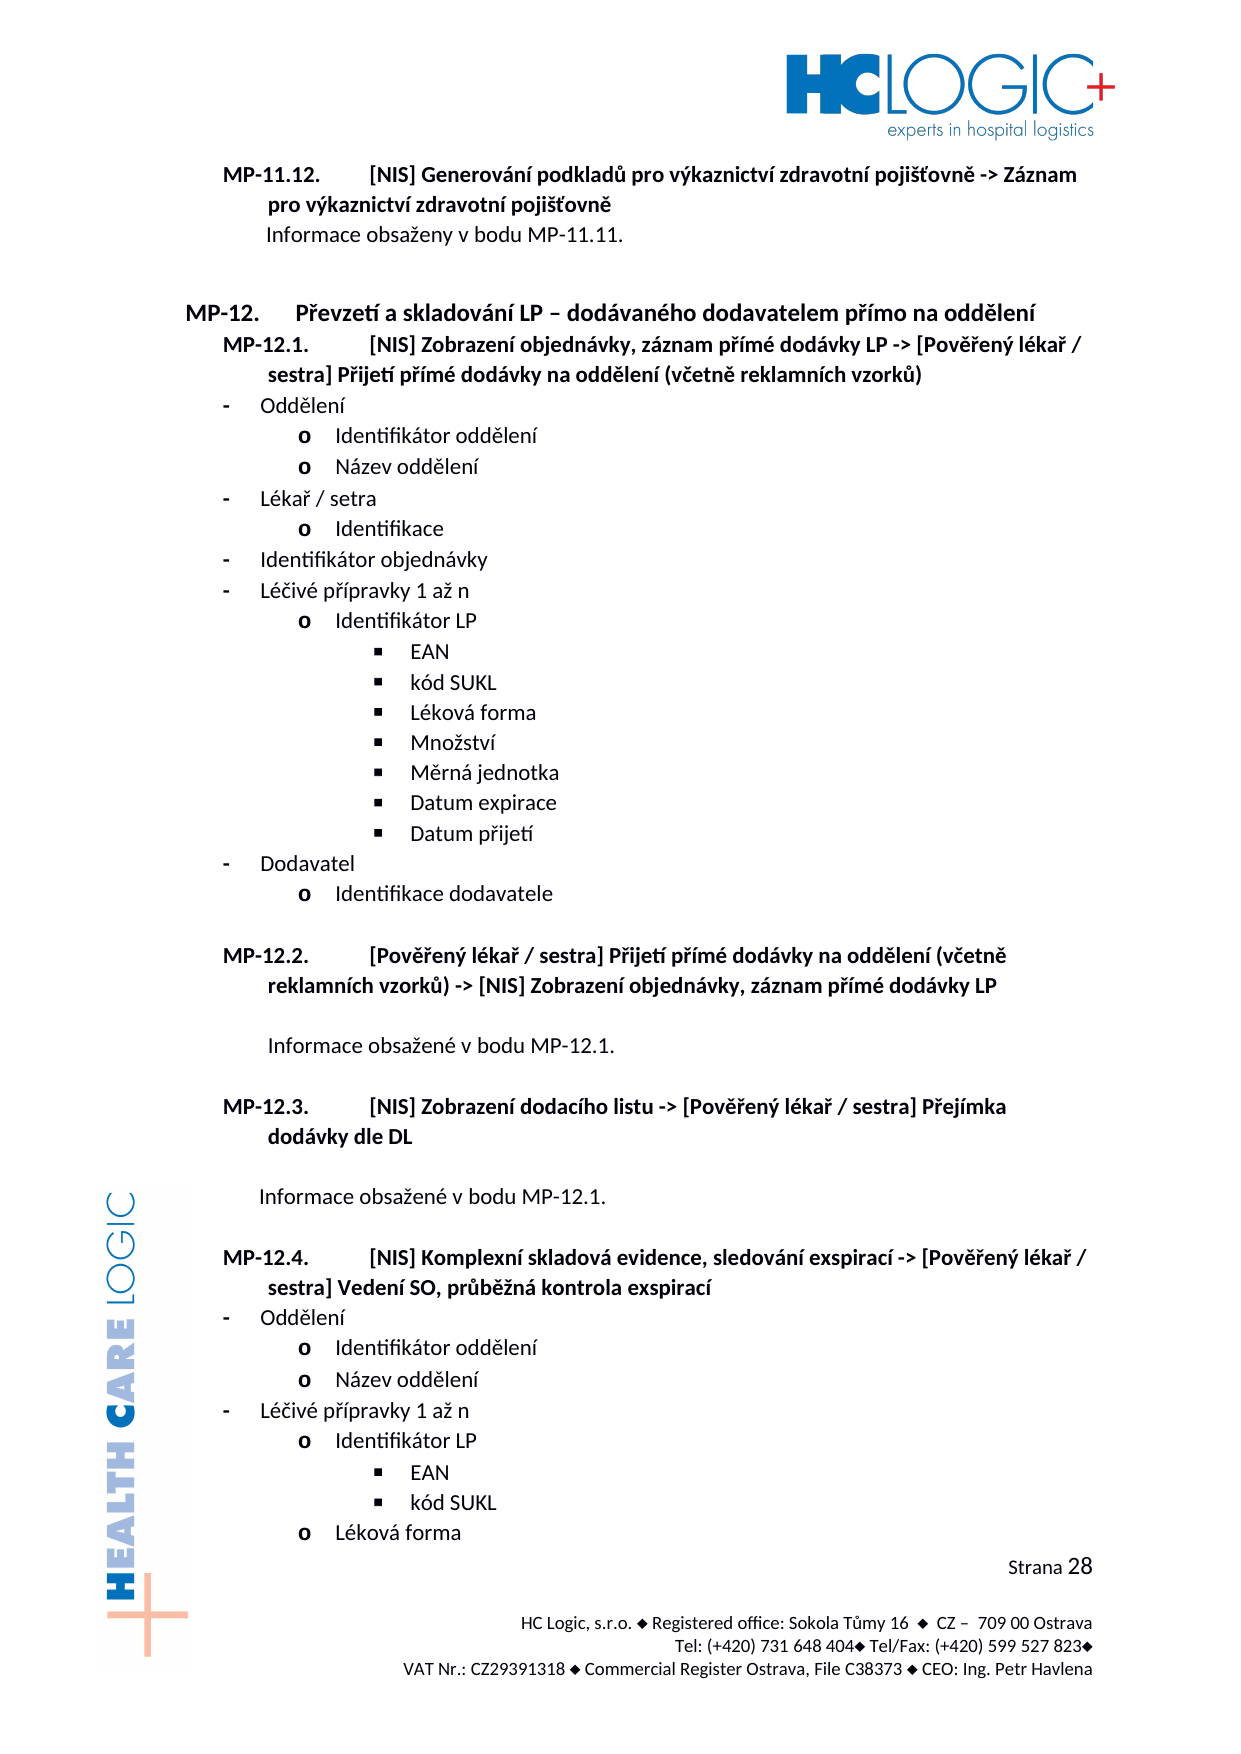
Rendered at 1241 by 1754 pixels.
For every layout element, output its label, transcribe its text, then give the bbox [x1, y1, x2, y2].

list Oddělení [223, 391, 1093, 419]
list [Pověřený lékař / sestra] Přijetí přímé dodávky na oddělení (včetně reklamních vzorků) -> [NIS] Zobrazení objednávky, záznam přímé dodávky LP [223, 941, 1093, 999]
list Měrná jednotka [373, 758, 1093, 786]
list Oddělení [223, 1303, 1093, 1331]
list Množství [373, 728, 1093, 756]
list [NIS] Generování podkladů pro výkaznictví zdravotní pojišťovně -> Záznam pro výkaznictví zdravotní pojišťovně [223, 160, 1093, 218]
list Název oddělení [298, 452, 1093, 482]
list Identifikátor LP [298, 606, 1093, 635]
list EAN [373, 1458, 1093, 1486]
list Léčivé přípravky 1 až n [223, 1396, 1093, 1424]
list [NIS] Zobrazení objednávky, záznam přímé dodávky LP -> [Pověřený lékař / sestra] Přijetí přímé dodávky na oddělení (včetně reklamních vzorků) [223, 330, 1093, 388]
text Informace obsažené v bodu MP-12.1. [223, 1182, 1093, 1210]
list Léková forma [373, 698, 1093, 726]
list kód SUKL [373, 668, 1093, 696]
list Identifikátor oddělení [298, 1333, 1093, 1363]
list Dodavatel [223, 849, 1093, 877]
list [NIS] Zobrazení dodacího listu -> [Pověřený lékař / sestra] Přejímka dodávky dle DL [223, 1092, 1093, 1150]
list Léková forma [298, 1518, 1093, 1548]
list Identifikace [298, 514, 1093, 543]
list Datum přijetí [373, 819, 1093, 847]
list Datum expirace [373, 788, 1093, 816]
list Identifikátor LP [298, 1427, 1093, 1456]
picture [96, 1187, 192, 1667]
list Identifikátor oddělení [298, 421, 1093, 450]
list Převzetí a skladování LP – dodávaného dodavatelem přímo na oddělení [185, 297, 1093, 328]
list [NIS] Komplexní skladová evidence, sledování exspirací -> [Pověřený lékař / sestra] Vedení SO, průběžná kontrola exspirací [223, 1243, 1093, 1301]
list Identifikace dodavatele [298, 879, 1093, 908]
list EAN [373, 637, 1093, 665]
text Informace obsaženy v bodu MP-11.11. [266, 220, 1093, 248]
picture [755, 39, 1131, 152]
list Název oddělení [298, 1365, 1093, 1394]
text Informace obsažené v bodu MP-12.1. [268, 1031, 1093, 1059]
list Lékař / setra [223, 484, 1093, 512]
list kód SUKL [373, 1488, 1093, 1516]
list Léčivé přípravky 1 až n [223, 576, 1093, 604]
list Identifikátor objednávky [223, 546, 1093, 573]
